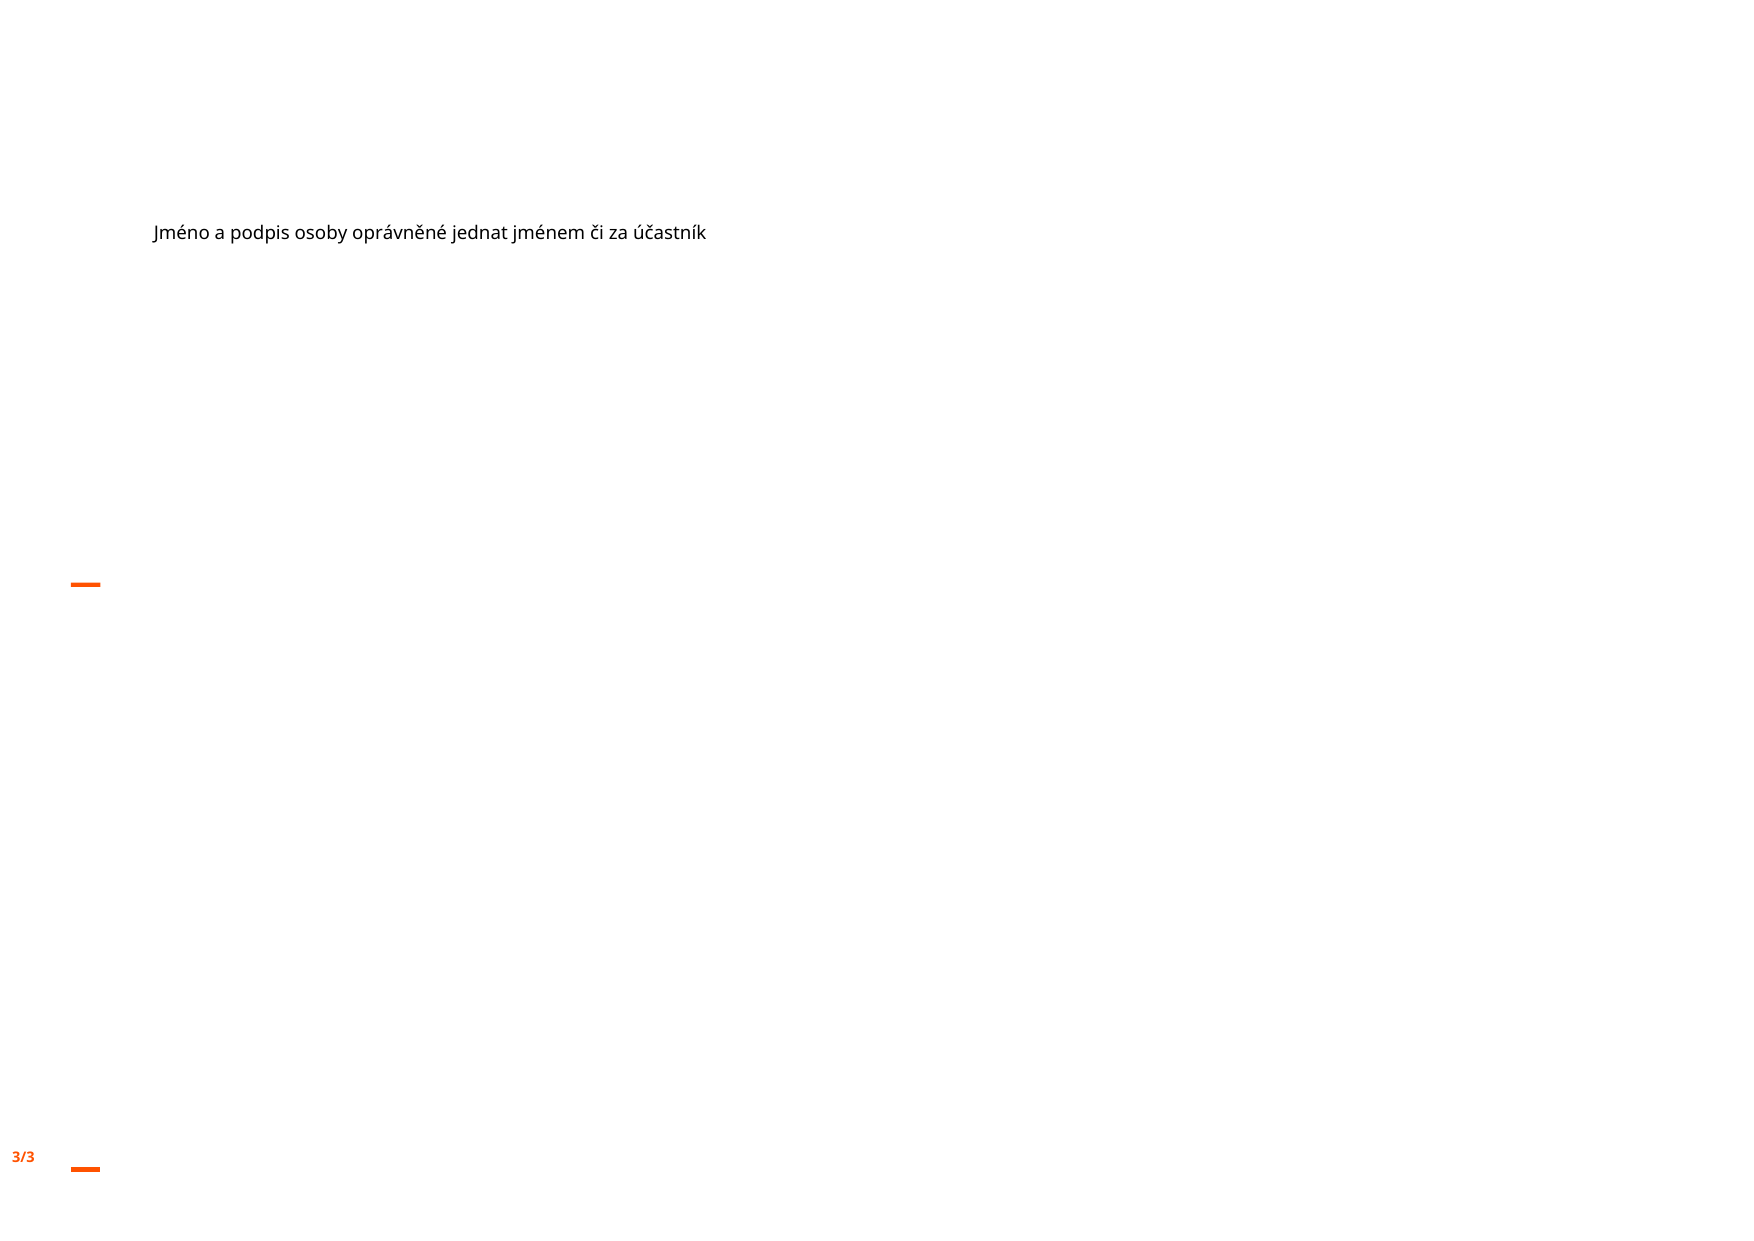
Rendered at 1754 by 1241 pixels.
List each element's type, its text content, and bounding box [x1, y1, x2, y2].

text Jméno a podpis osoby oprávněné jednat jménem či za účastník [153, 216, 1644, 245]
